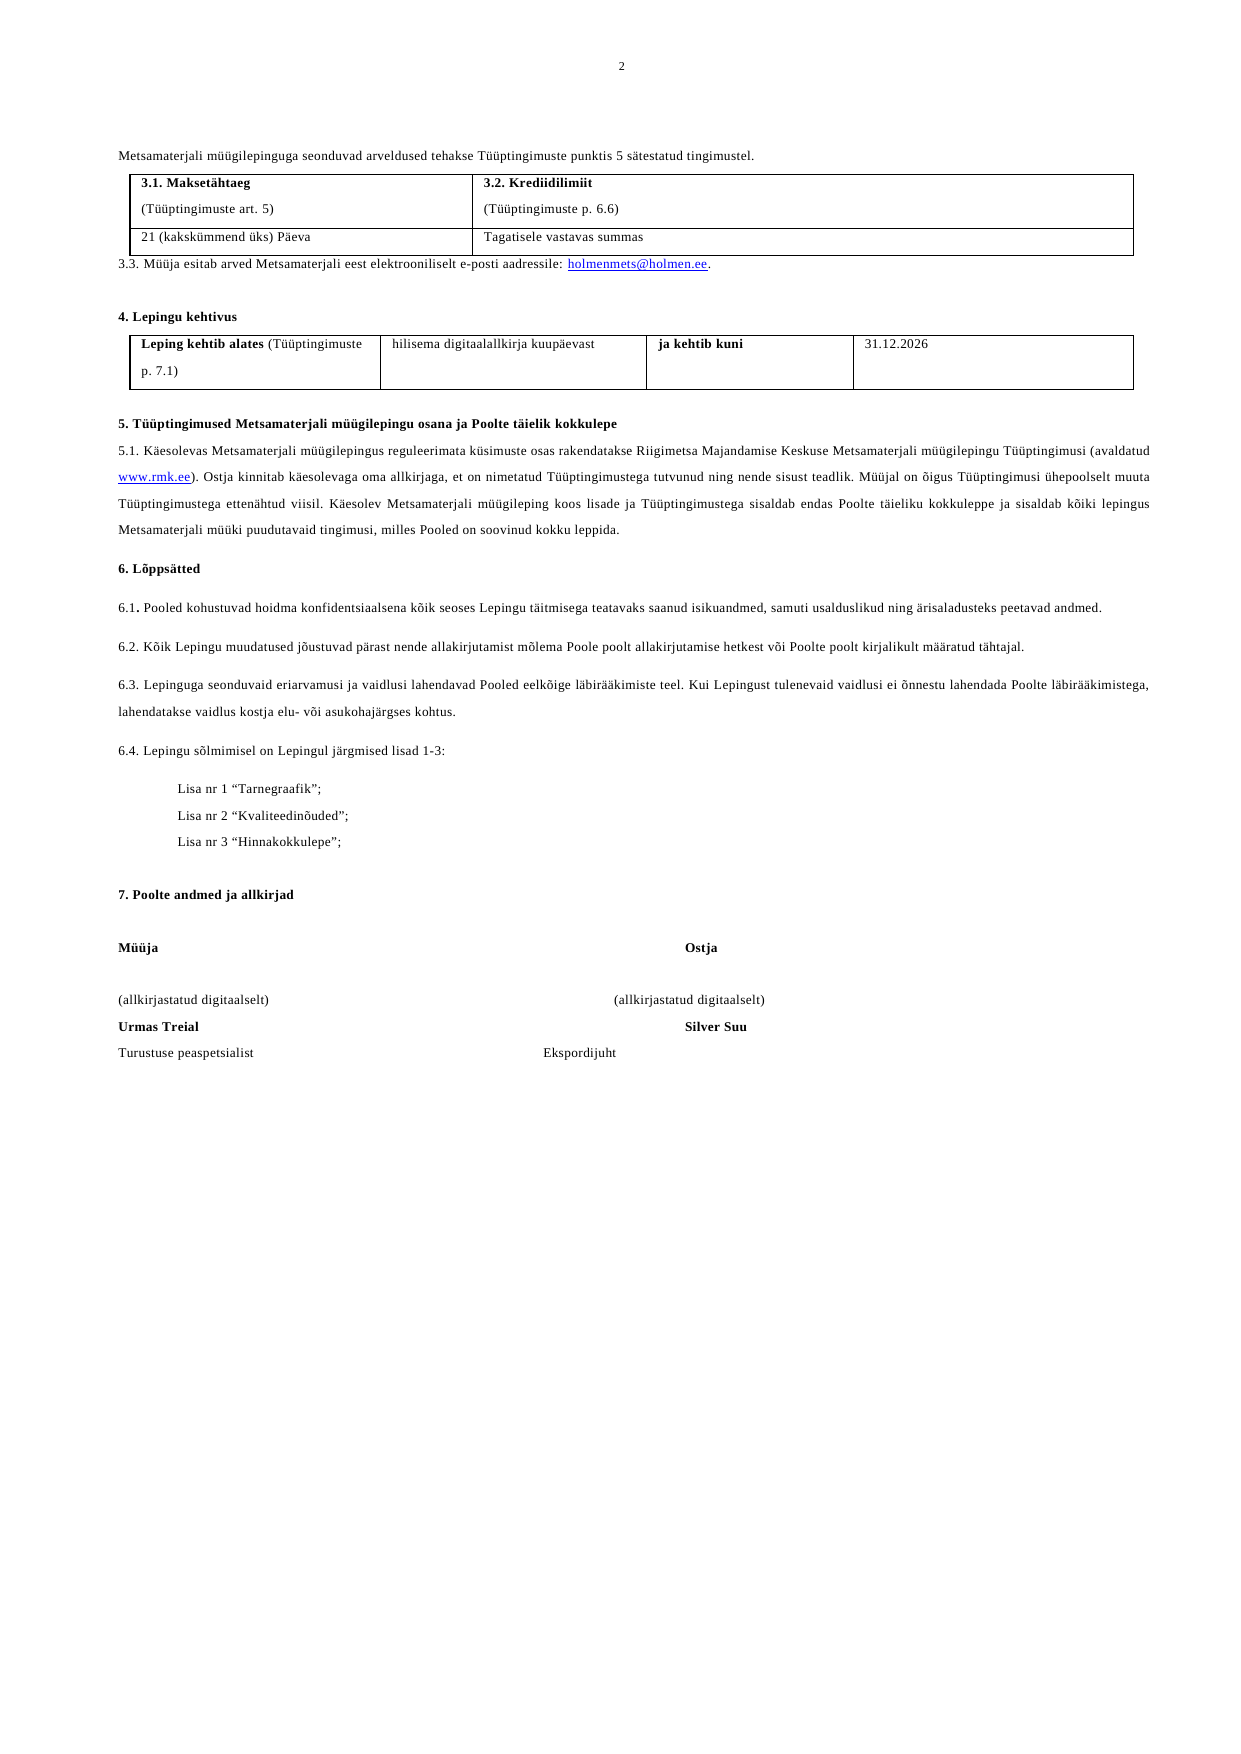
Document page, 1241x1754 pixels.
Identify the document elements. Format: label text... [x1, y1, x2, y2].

table_header hilisema digitaalallkirja kuupäevast [381, 336, 646, 389]
text Lisa nr 3 “Hinnakokkulepe”; [177, 834, 1152, 861]
text Turustuse peaspetsialist Ekspordijuht [118, 1045, 1152, 1071]
text Lisa nr 1 “Tarnegraafik”; [177, 781, 1152, 808]
text 4. Lepingu kehtivus [118, 309, 1152, 335]
table_header ja kehtib kuni [647, 336, 853, 389]
text Lisa nr 2 “Kvaliteedinõuded”; [177, 808, 1152, 834]
table_cell Tagatisele vastavas summas [473, 229, 1133, 255]
text 7. Poolte andmed ja allkirjad [118, 887, 1152, 913]
table_header Leping kehtib alates (Tüüptingimuste p. 7.1) [131, 336, 380, 389]
text 5.1. Käesolevas Metsamaterjali müügilepingus reguleerimata küsimuste osas rakendatakse Riigimetsa Majandamise Keskuse Metsamaterjali müügilepingu Tüüptingimusi (avaldatud www.rmk.ee). Ostja kinnitab käesolevaga oma allkirjaga, et on nimetatud Tüüptingimustega tutvunud ning nende sisust teadlik. Müüjal on õigus Tüüptingimusi ühepoolselt muuta Tüüptingimustega ettenähtud viisil. Käesolev Metsamaterjali müügileping koos lisade ja Tüüptingimustega sisaldab endas Poolte täieliku kokkuleppe ja sisaldab kõiki lepingus Metsamaterjali müüki puudutavaid tingimusi, milles Pooled on soovinud kokku leppida. [118, 443, 1152, 548]
table_header 3.2. Krediidilimiit (Tüüptingimuste p. 6.6) [473, 175, 1133, 228]
text Müüja Ostja [118, 939, 1152, 966]
text Metsamaterjali müügilepinguga seonduvad arveldused tehakse Tüüptingimuste punktis 5 sätestatud tingimustel. [118, 65, 1152, 174]
text 3.3. Müüja esitab arved Metsamaterjali eest elektrooniliselt e-posti aadressile: holmenmets@holmen.ee. [118, 256, 1152, 283]
text 6. Lõppsätted [118, 561, 1152, 587]
text (allkirjastatud digitaalselt) (allkirjastatud digitaalselt) [118, 992, 1152, 1019]
text Urmas Treial Silver Suu [118, 1019, 1152, 1045]
table_header 3.1. Maksetähtaeg (Tüüptingimuste art. 5) [131, 175, 472, 228]
text 5. Tüüptingimused Metsamaterjali müügilepingu osana ja Poolte täielik kokkulepe [118, 417, 1152, 443]
text 6.4. Lepingu sõlmimisel on Lepingul järgmised lisad 1-3: [118, 743, 1152, 769]
table_header 31.12.2026 [854, 336, 1133, 389]
text 6.3. Lepinguga seonduvaid eriarvamusi ja vaidlusi lahendavad Pooled eelkõige läbirääkimiste teel. Kui Lepingust tulenevaid vaidlusi ei õnnestu lahendada Poolte läbirääkimistega, lahendatakse vaidlus kostja elu- või asukohajärgses kohtus. [118, 677, 1152, 730]
table_cell 21 (kakskümmend üks) Päeva [131, 229, 472, 255]
text 6.1. Pooled kohustuvad hoidma konfidentsiaalsena kõik seoses Lepingu täitmisega teatavaks saanud isikuandmed, samuti usalduslikud ning ärisaladusteks peetavad andmed. [118, 600, 1152, 626]
text 6.2. Kõik Lepingu muudatused jõustuvad pärast nende allakirjutamist mõlema Poole poolt allakirjutamise hetkest või Poolte poolt kirjalikult määratud tähtajal. [118, 638, 1152, 665]
